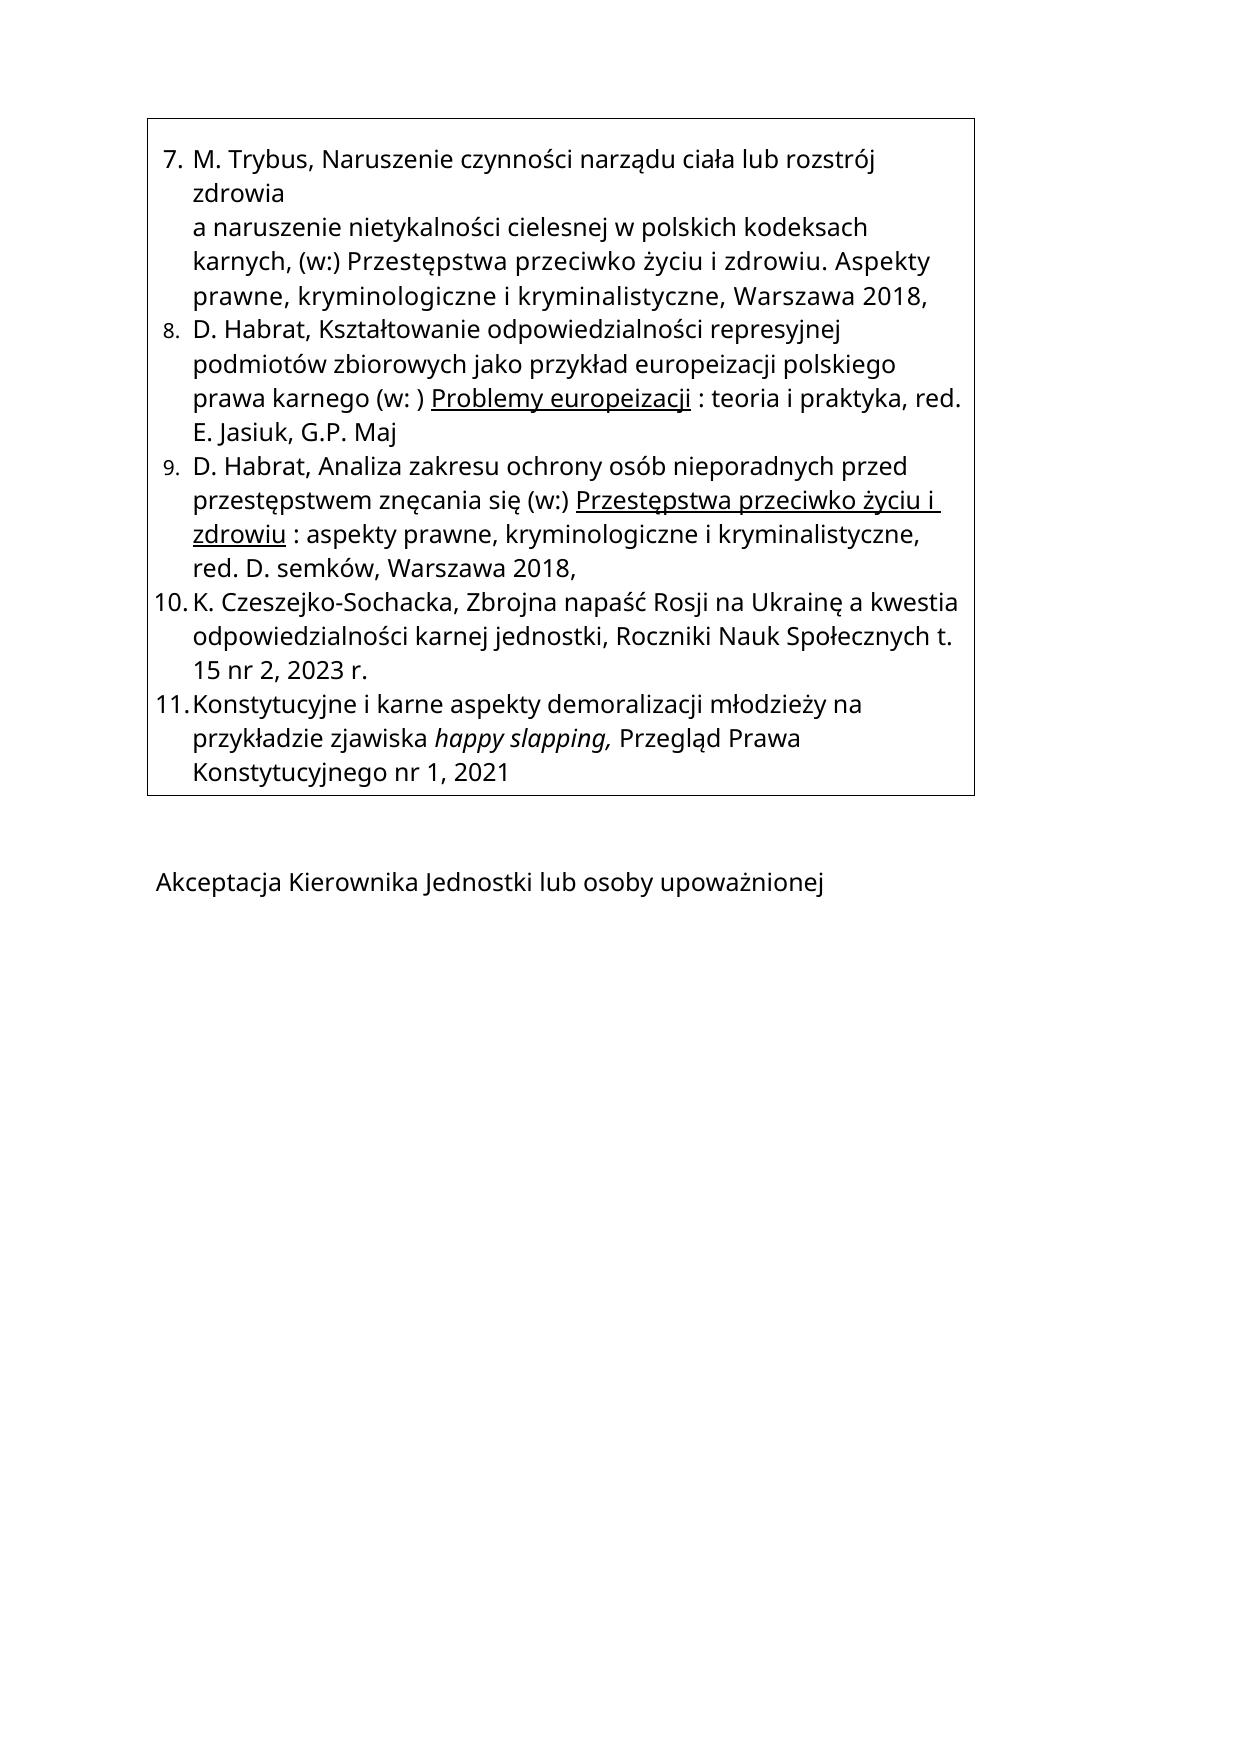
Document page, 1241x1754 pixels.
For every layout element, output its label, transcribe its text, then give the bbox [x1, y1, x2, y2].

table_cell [148, 119, 974, 795]
text Akceptacja Kierownika Jednostki lub osoby upoważnionej [156, 864, 1122, 898]
